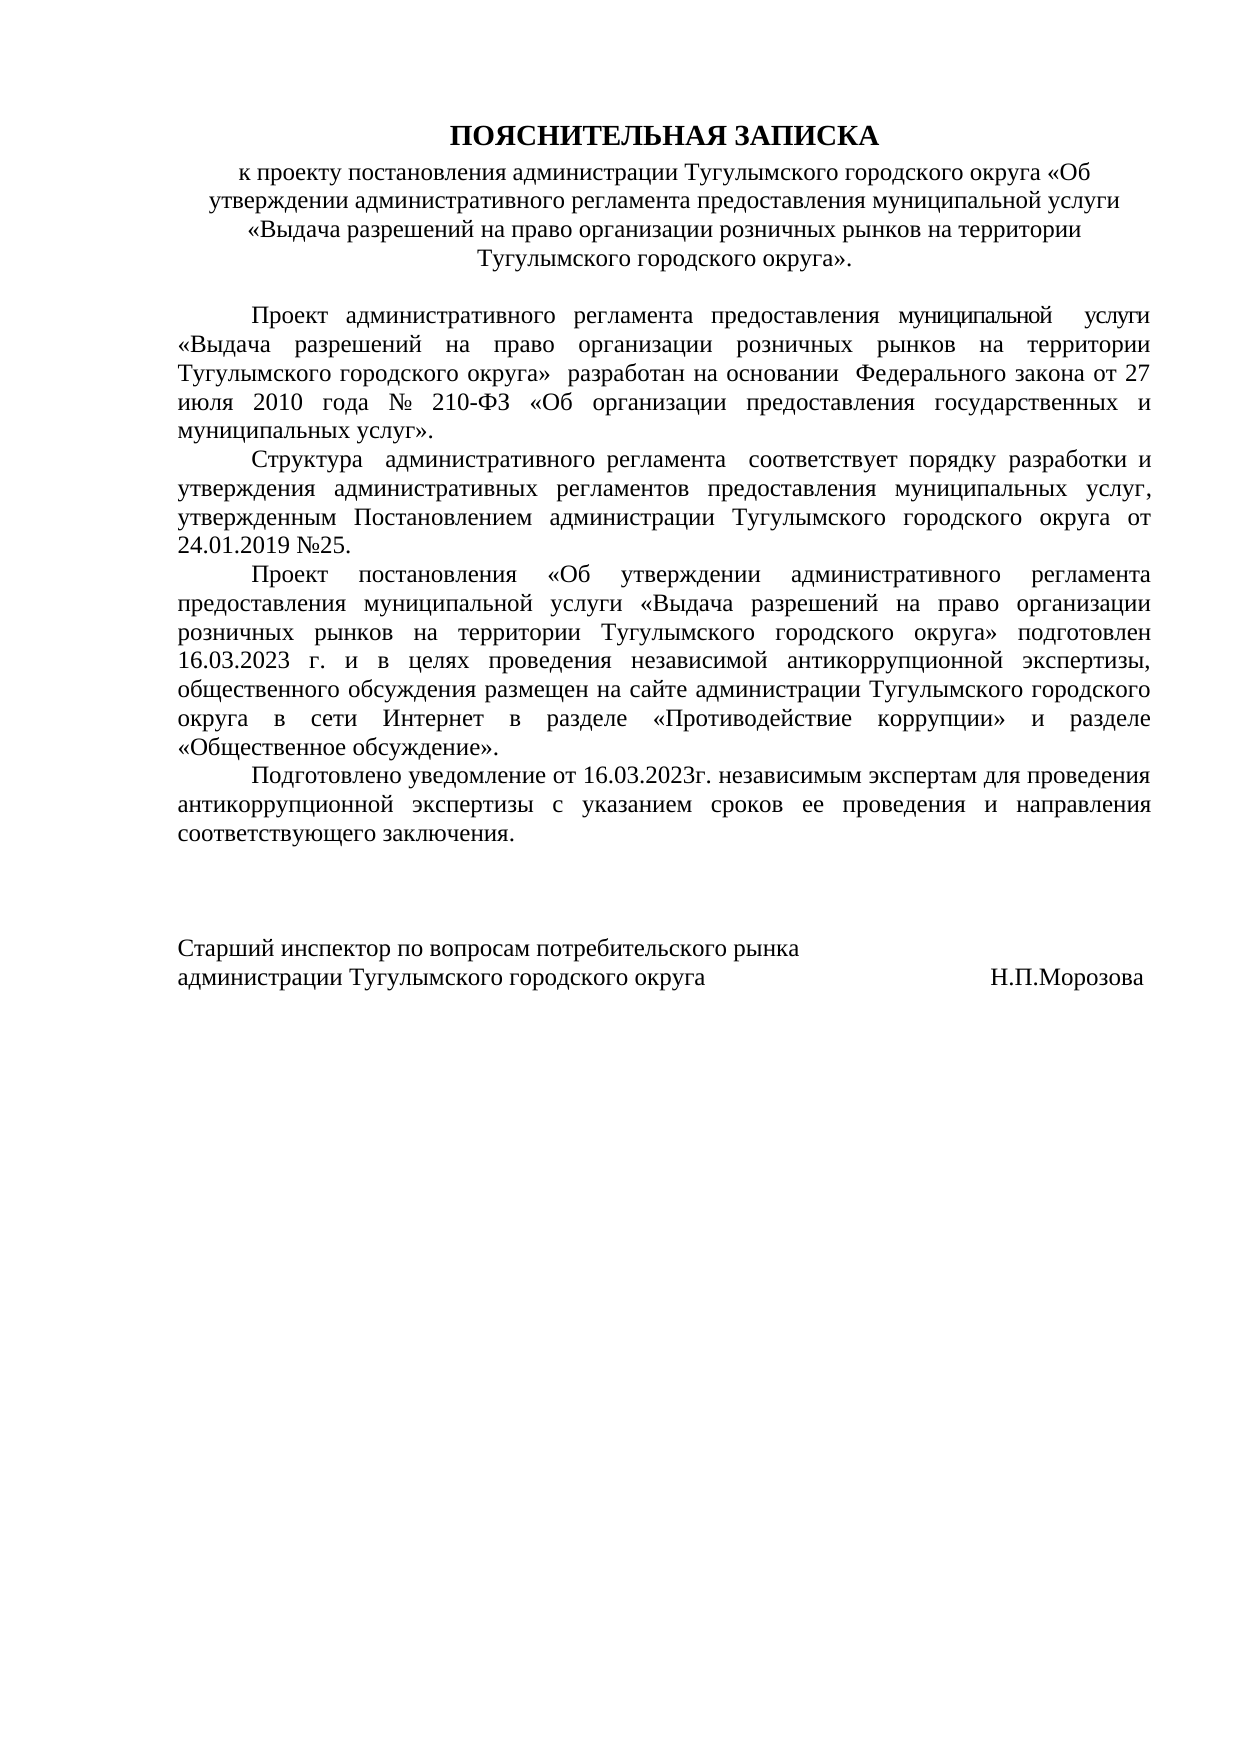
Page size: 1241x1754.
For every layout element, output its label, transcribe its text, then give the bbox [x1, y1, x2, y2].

text Подготовлено уведомление от 16.03.2023г. независимым экспертам для проведения антикоррупционной экспертизы с указанием сроков ее проведения и направления соответствующего заключения. [177, 760, 1152, 847]
text Старший инспектор по вопросам потребительского рынка [177, 933, 1152, 962]
text «Выдача разрешений на право организации розничных рынков на территории Тугулымского городского округа». [177, 214, 1152, 272]
text Проект постановления «Об утверждении административного регламента предоставления муниципальной услуги «Выдача разрешений на право организации розничных рынков на территории Тугулымского городского округа» подготовлен 16.03.2023 г. и в целях проведения независимой антикоррупционной экспертизы, общественного обсуждения размещен на сайте администрации Тугулымского городского округа в сети Интернет в разделе «Противодействие коррупции» и разделе «Общественное обсуждение». [177, 559, 1152, 760]
text к проекту постановления администрации Тугулымского городского округа «Об утверждении административного регламента предоставления муниципальной услуги [177, 157, 1152, 214]
text Проект административного регламента предоставления муниципальной услуги «Выдача разрешений на право организации розничных рынков на территории Тугулымского городского округа» разработан на основании Федерального закона от 27 июля 2010 года № 210-ФЗ «Об организации предоставления государственных и муниципальных услуг». [177, 300, 1152, 444]
text администрации Тугулымского городского округа Н.П.Морозова [177, 962, 1152, 990]
text ПОЯСНИТЕЛЬНАЯ ЗАПИСКА [177, 118, 1152, 152]
text Структура административного регламента соответствует порядку разработки и утверждения административных регламентов предоставления муниципальных услуг, утвержденным Постановлением администрации Тугулымского городского округа от 24.01.2019 №25. [177, 444, 1152, 559]
